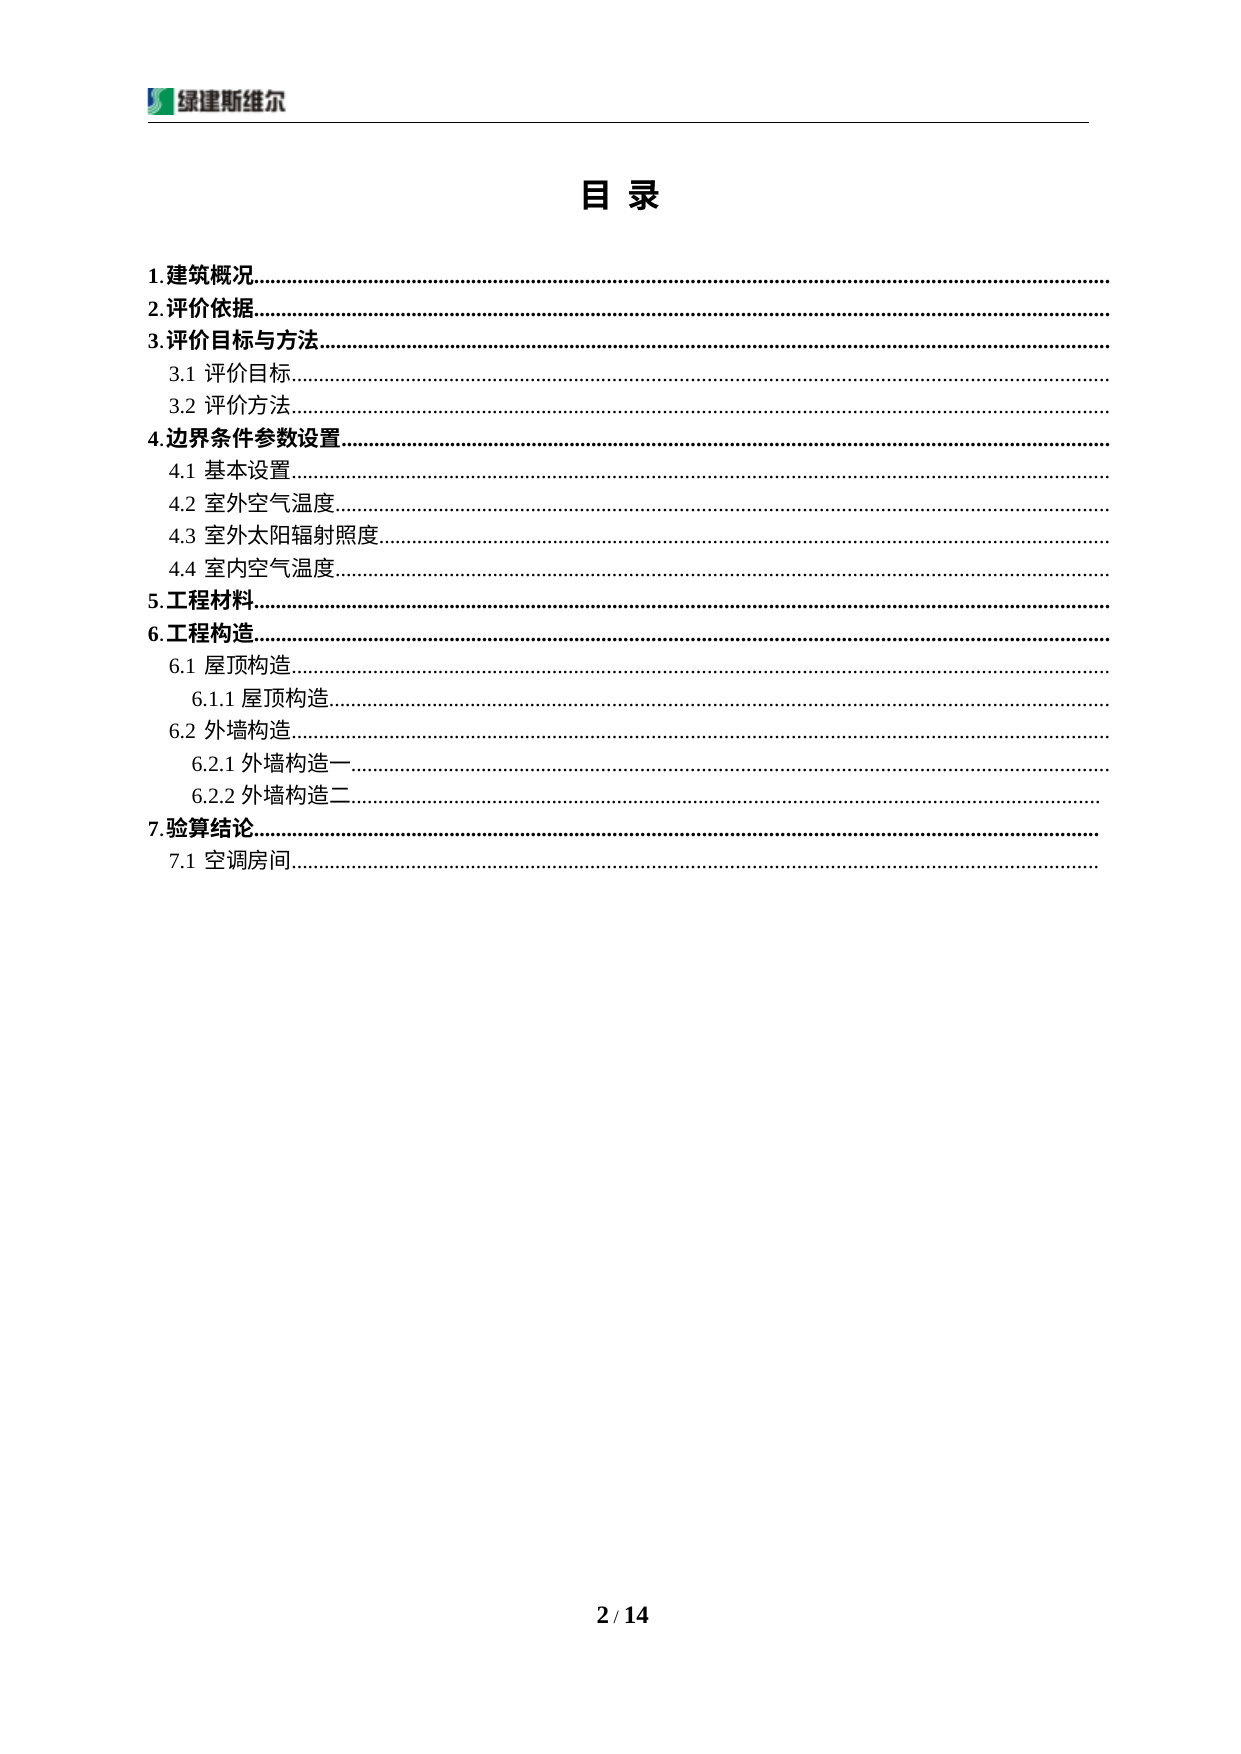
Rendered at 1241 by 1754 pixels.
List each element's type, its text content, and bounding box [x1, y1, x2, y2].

text 6.1 屋顶构造 7 [168, 648, 1092, 680]
text 4.4 室内空气温度 6 [168, 550, 1092, 583]
text 5 工程材料 6 [148, 583, 1092, 615]
picture [147, 88, 289, 115]
text 6.1.1 屋顶构造 7 [169, 680, 1092, 713]
text 6 工程构造 7 [148, 615, 1092, 648]
text 目 录 [148, 160, 1092, 225]
text 4.2 室外空气温度 5 [168, 485, 1092, 518]
text 4.3 室外太阳辐射照度 5 [168, 518, 1092, 550]
text 3.2 评价方法 3 [168, 388, 1092, 420]
text 6.2 外墙构造 8 [168, 713, 1092, 745]
text 7.1 空调房间 13 [168, 843, 1092, 875]
text 1 建筑概况 3 [148, 258, 1092, 290]
text 6.2.1 外墙构造一 8 [169, 745, 1092, 778]
text 3.1 评价目标 3 [168, 355, 1092, 388]
text 7 验算结论 13 [148, 810, 1092, 843]
text 6.2.2 外墙构造二 11 [169, 778, 1092, 810]
text 4 边界条件参数设置 4 [148, 420, 1092, 453]
text 4.1 基本设置 4 [168, 453, 1092, 485]
text 2 评价依据 3 [148, 290, 1092, 323]
text 3 评价目标与方法 3 [148, 323, 1092, 355]
